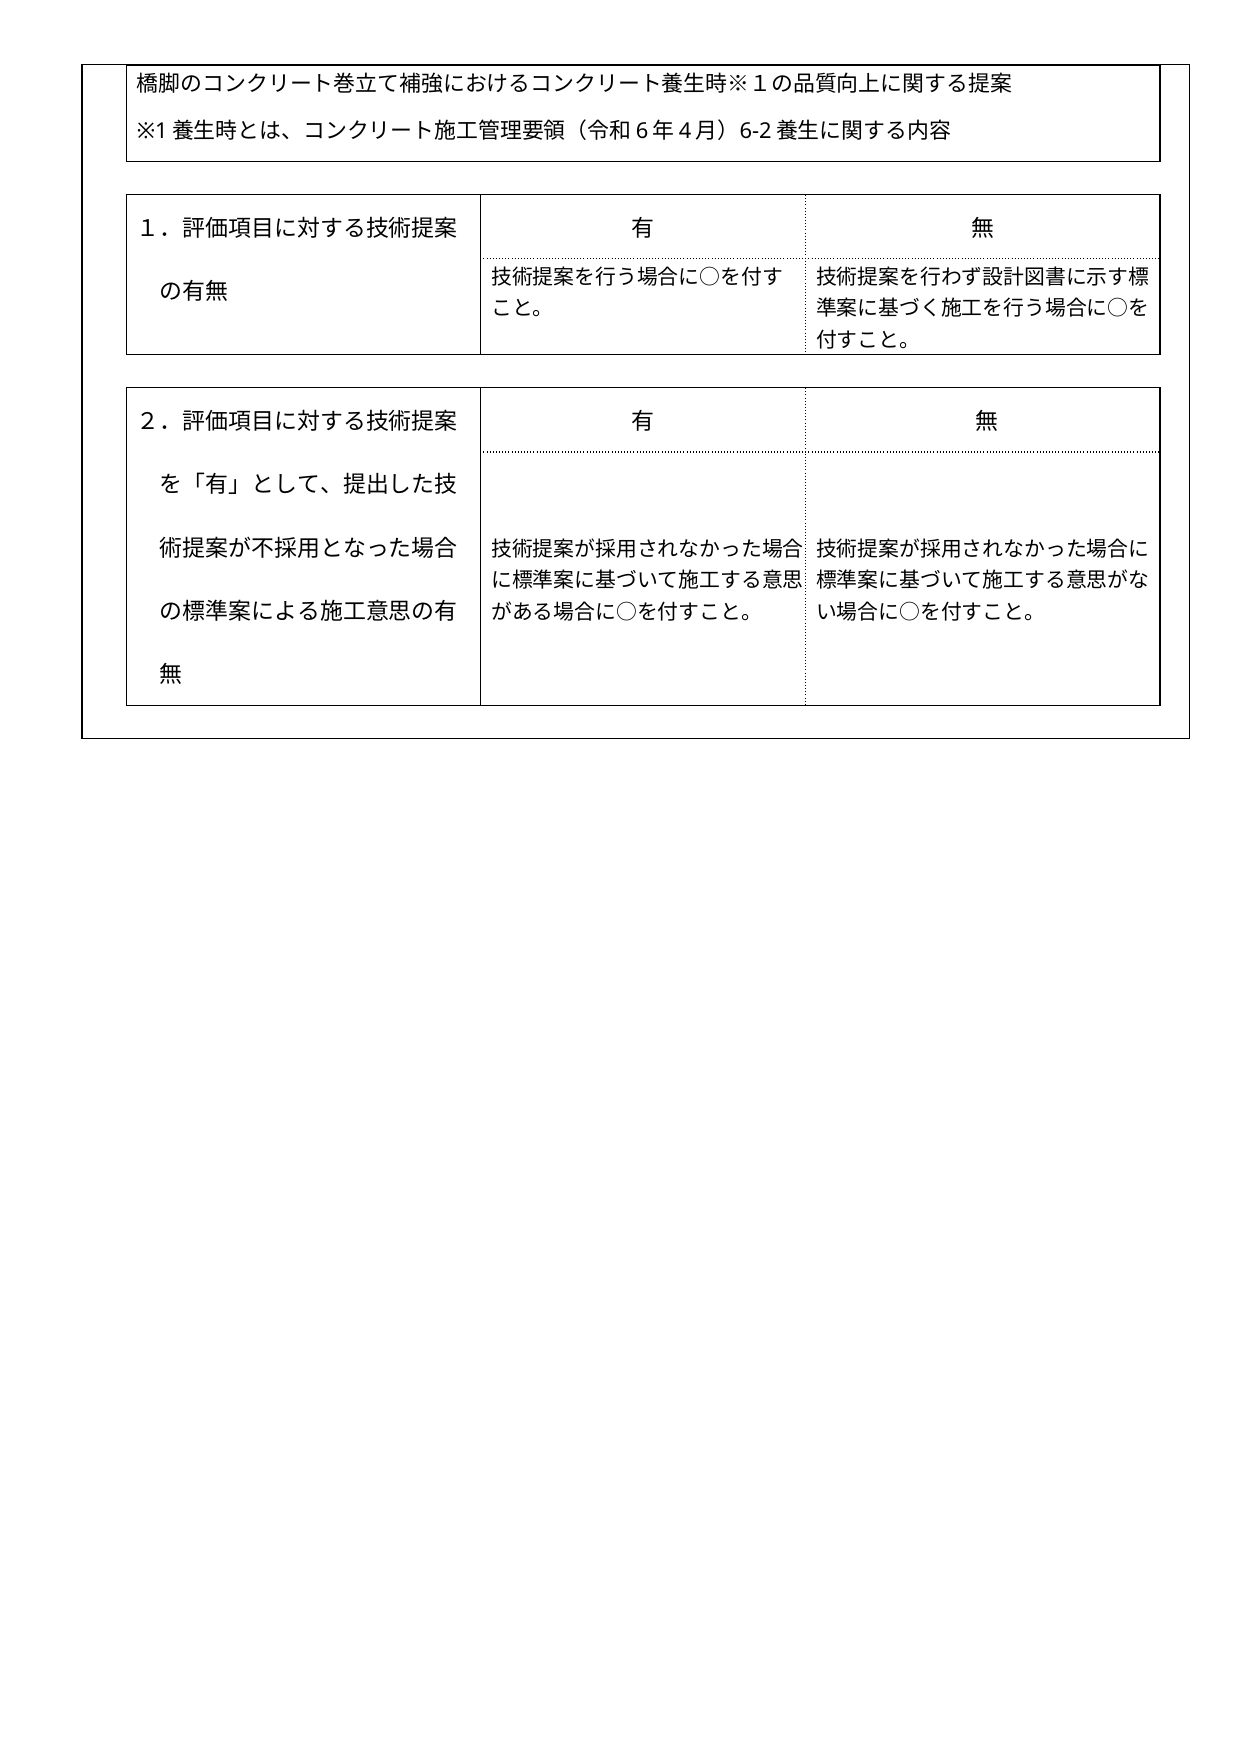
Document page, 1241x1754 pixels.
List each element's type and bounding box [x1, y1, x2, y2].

table_header [83, 65, 1189, 737]
